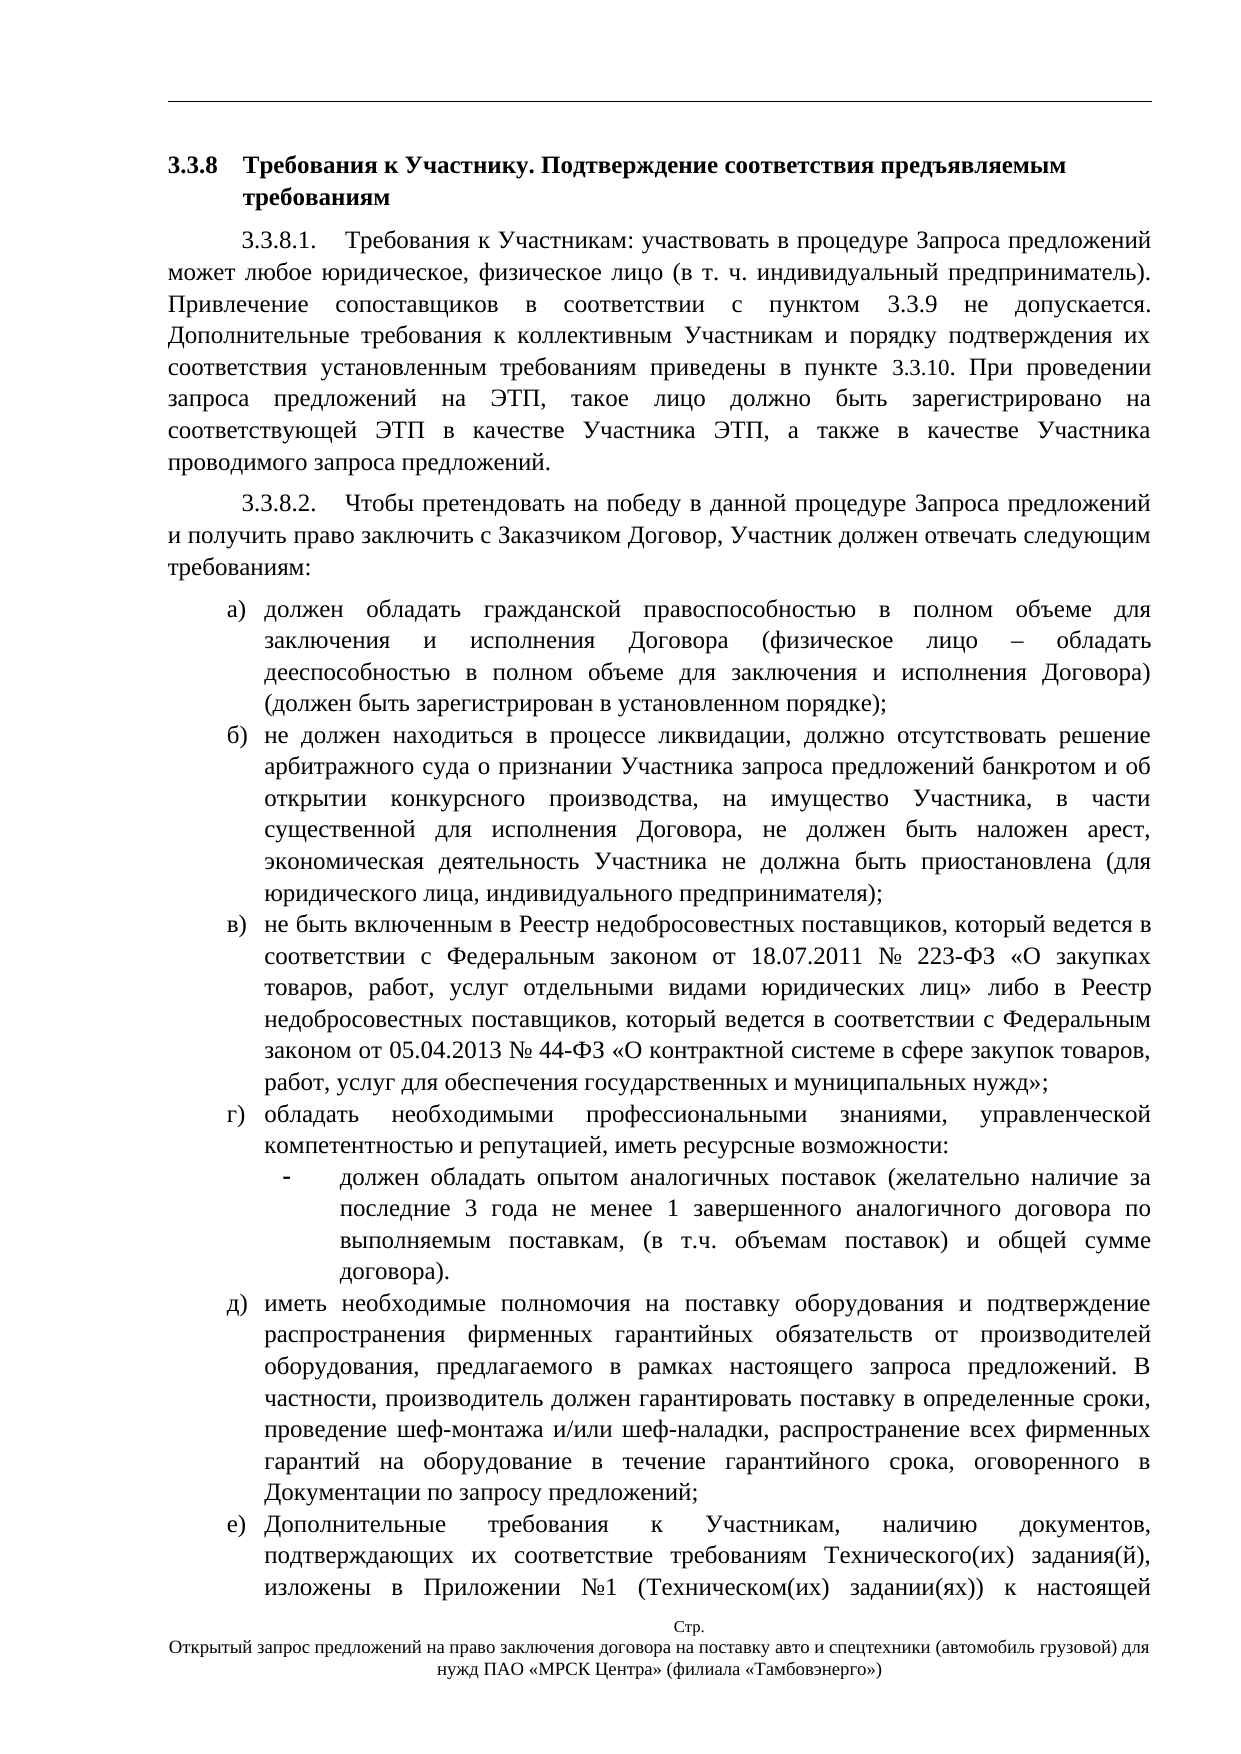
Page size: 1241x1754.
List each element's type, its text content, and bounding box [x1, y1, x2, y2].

list обладать необходимыми профессиональными знаниями, управленческой компетентностью и репутацией, иметь ресурсные возможности: [227, 1099, 1152, 1159]
list Чтобы претендовать на победу в данной процедуре Запроса предложений и получить право заключить с Заказчиком Договор, Участник должен отвечать следующим требованиям: [168, 488, 1152, 580]
list не должен находиться в процессе ликвидации, должно отсутствовать решение арбитражного суда о признании Участника запроса предложений банкротом и об открытии конкурсного производства, на имущество Участника, в части существенной для исполнения Договора, не должен быть наложен арест, экономическая деятельность Участника не должна быть приостановлена (для юридического лица, индивидуального предпринимателя); [227, 720, 1152, 906]
list иметь необходимые полномочия на поставку оборудования и подтверждение распространения фирменных гарантийных обязательств от производителей оборудования, предлагаемого в рамках настоящего запроса предложений. В частности, производитель должен гарантировать поставку в определенные сроки, проведение шеф-монтажа и/или шеф-наладки, распространение всех фирменных гарантий на оборудование в течение гарантийного срока, оговоренного в Документации по запросу предложений; [227, 1288, 1152, 1506]
list должен обладать опытом аналогичных поставок (желательно наличие за последние 3 года не менее 1 завершенного аналогичного договора по выполняемым поставкам, (в т.ч. объемам поставок) и общей сумме договора). [282, 1162, 1152, 1285]
list должен обладать гражданской правоспособностью в полном объеме для заключения и исполнения Договора (физическое лицо – обладать дееспособностью в полном объеме для заключения и исполнения Договора) (должен быть зарегистрирован в установленном порядке); [227, 594, 1152, 717]
subtitle Требования к Участнику. Подтверждение соответствия предъявляемым требованиям [168, 150, 1152, 210]
list Требования к Участникам: участвовать в процедуре Запроса предложений может любое юридическое, физическое лицо (в т. ч. индивидуальный предприниматель). Привлечение сопоставщиков в соответствии с пунктом 3.3.9 не допускается. Дополнительные требования к коллективным Участникам и порядку подтверждения их соответствия установленным требованиям приведены в пункте 3.3.10. При проведении запроса предложений на ЭТП, такое лицо должно быть зарегистрировано на соответствующей ЭТП в качестве Участника ЭТП, а также в качестве Участника проводимого запроса предложений. [168, 226, 1152, 475]
list не быть включенным в Реестр недобросовестных поставщиков, который ведется в соответствии с Федеральным законом от 18.07.2011 № 223-ФЗ «О закупках товаров, работ, услуг отдельными видами юридических лиц» либо в Реестр недобросовестных поставщиков, который ведется в соответствии с Федеральным законом от 05.04.2013 № 44-ФЗ «О контрактной системе в сфере закупок товаров, работ, услуг для обеспечения государственных и муниципальных нужд»; [227, 909, 1152, 1096]
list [227, 1509, 1152, 1601]
